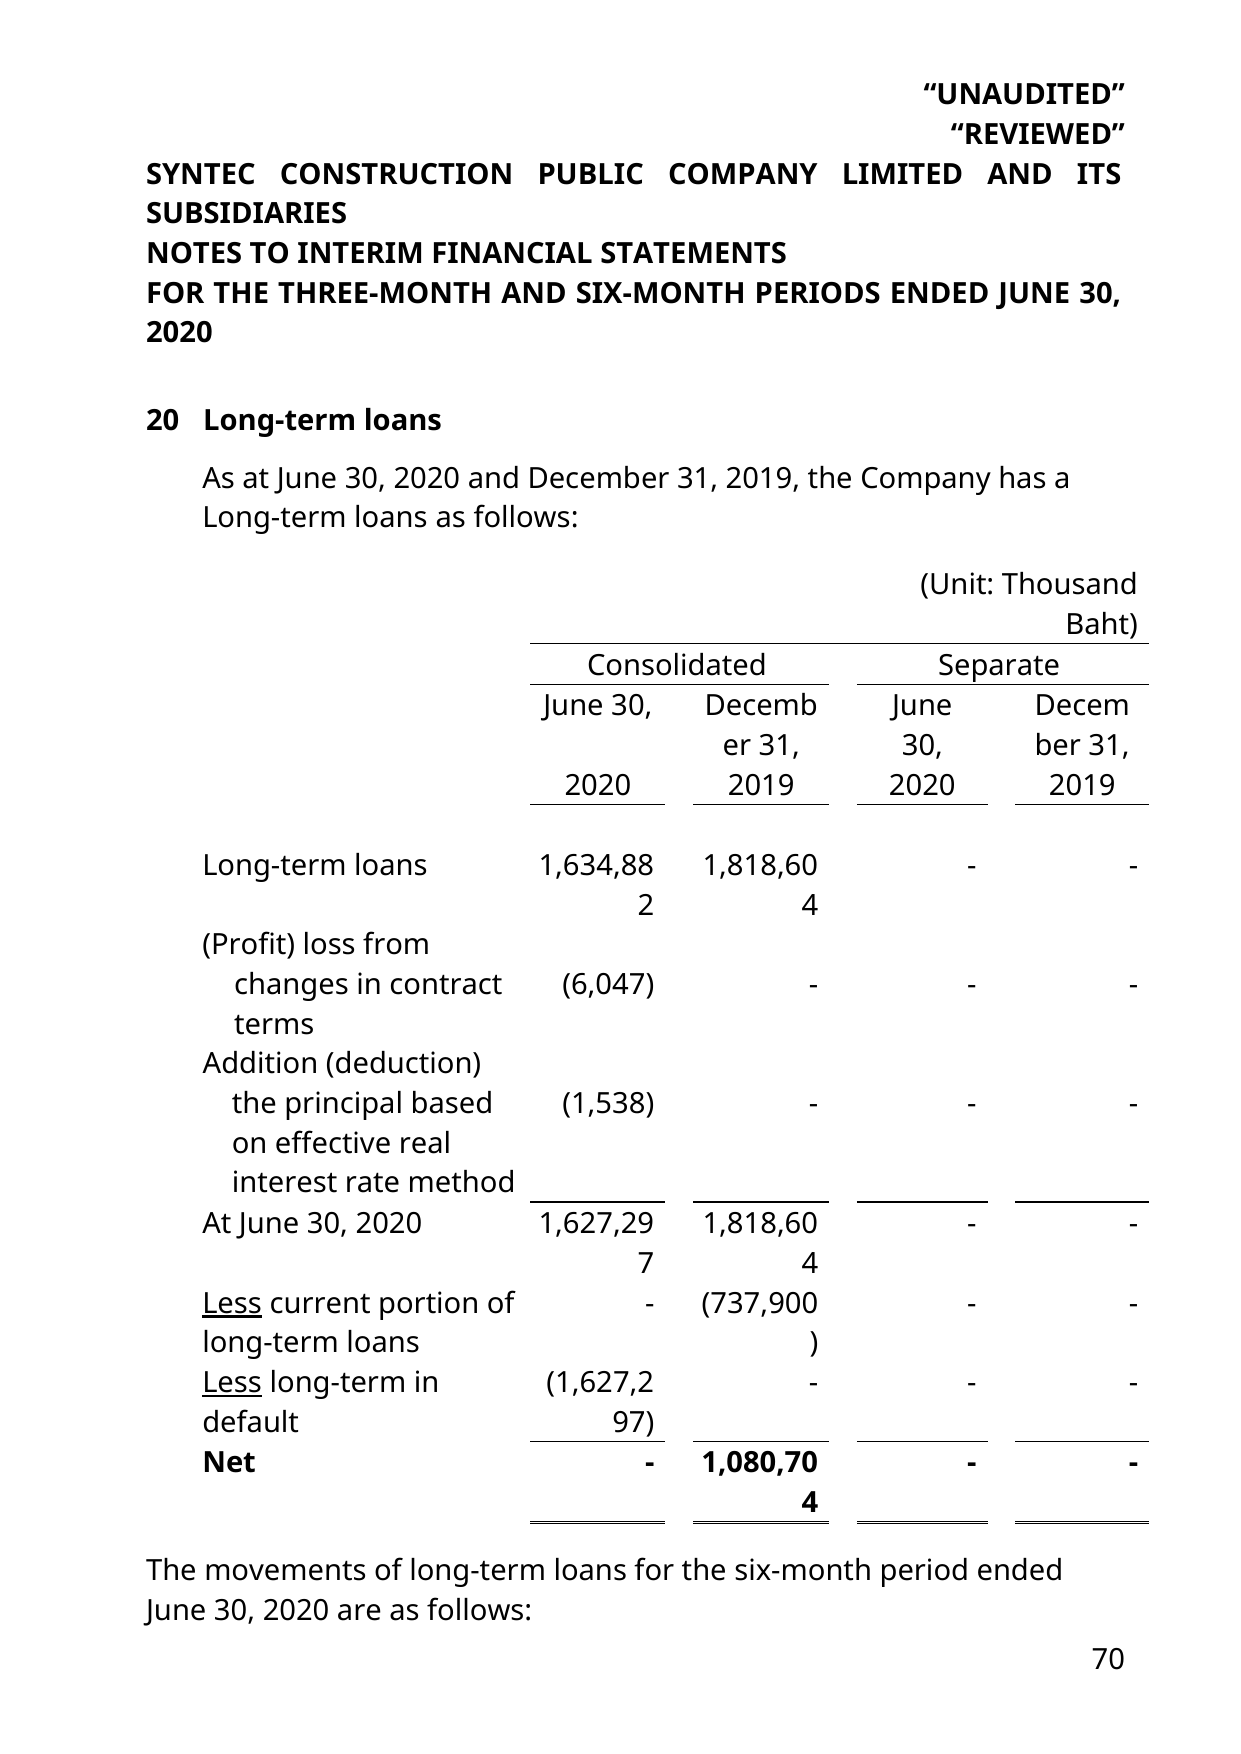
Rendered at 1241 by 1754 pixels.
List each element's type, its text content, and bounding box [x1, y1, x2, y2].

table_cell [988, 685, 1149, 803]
text The movements of long-term loans for the six-month period ended June 30, 2020 are as follows: [146, 1549, 1125, 1628]
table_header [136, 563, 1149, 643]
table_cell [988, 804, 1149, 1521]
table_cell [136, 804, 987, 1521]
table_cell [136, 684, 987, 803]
text As at June 30, 2020 and December 31, 2019, the Company has a Long-term loans as follows: [202, 457, 1125, 536]
subtitle Long-term loans [146, 399, 1125, 443]
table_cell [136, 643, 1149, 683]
